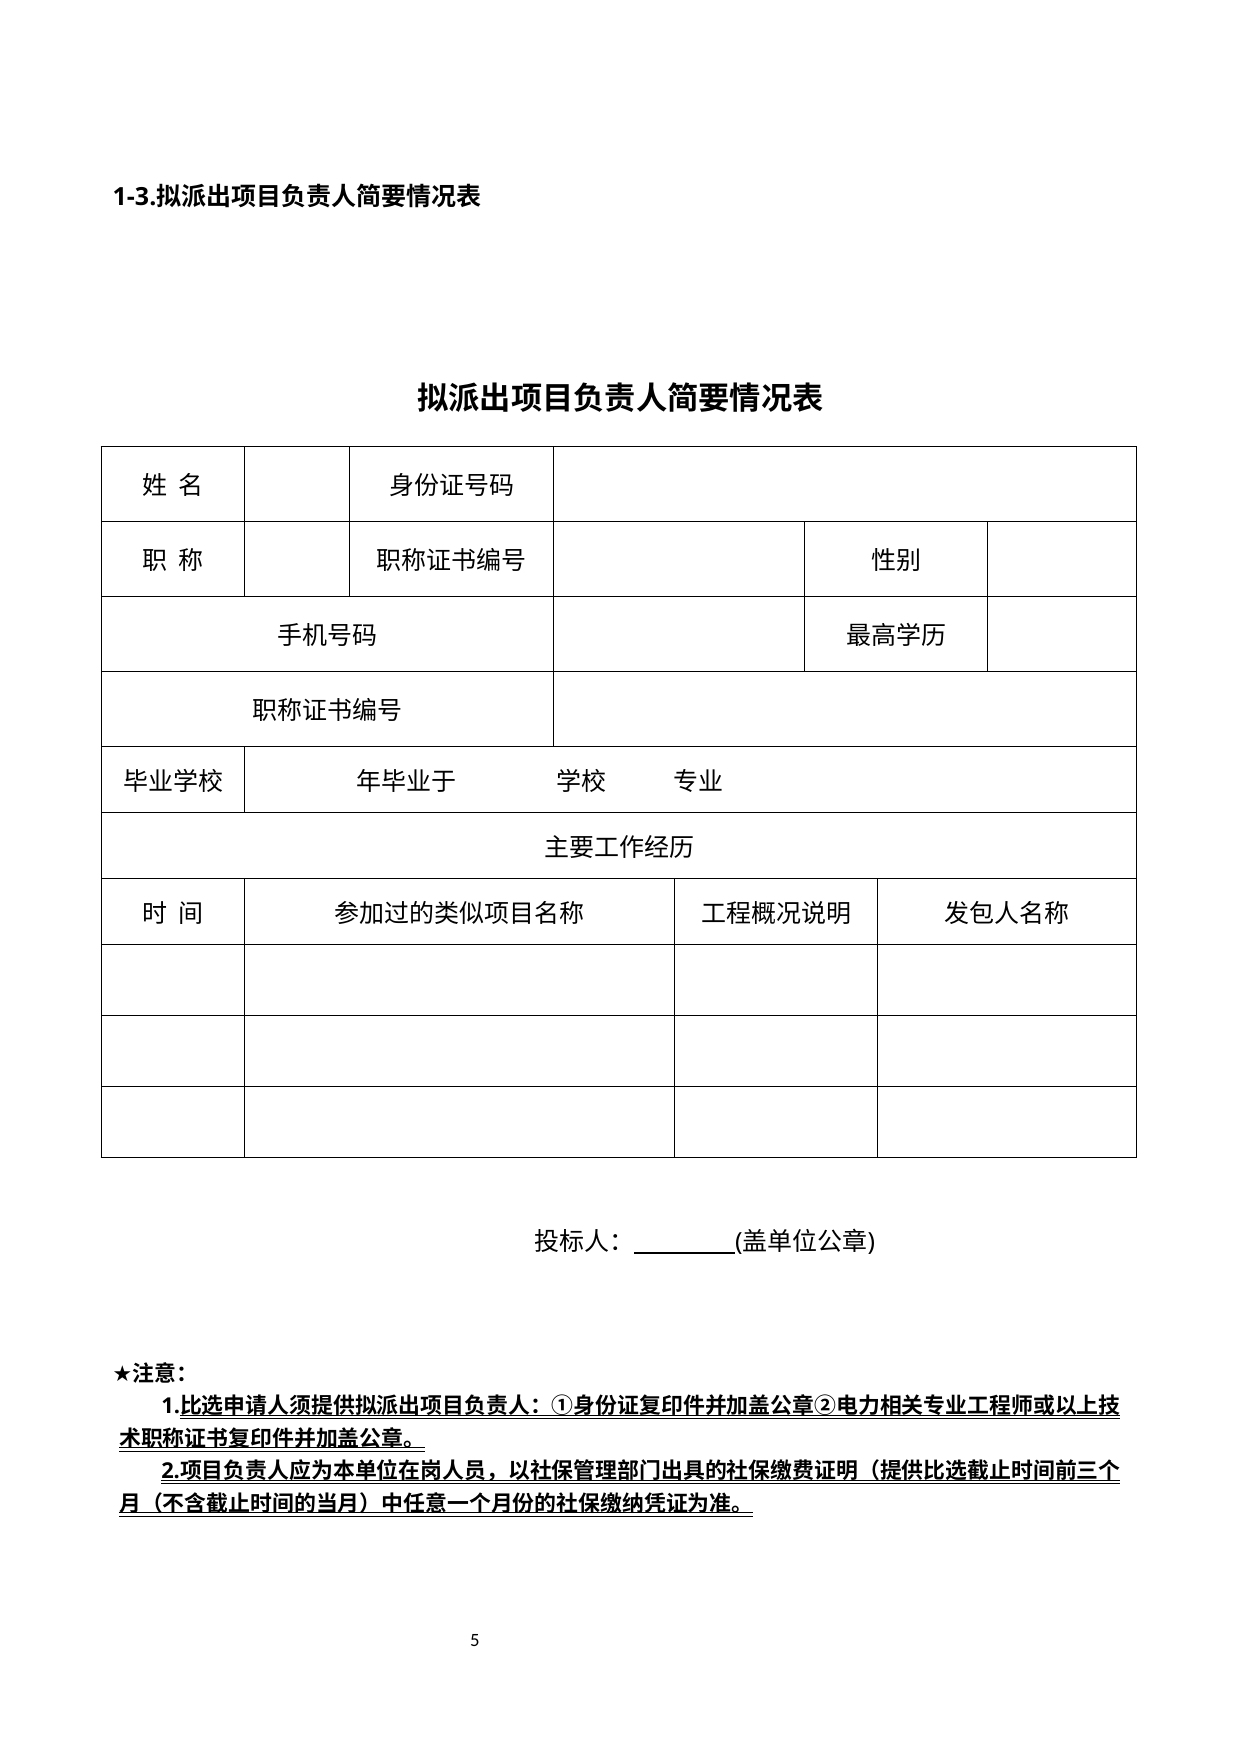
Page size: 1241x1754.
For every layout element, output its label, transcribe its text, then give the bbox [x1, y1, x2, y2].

table_cell 年毕业于 学校 专业 [245, 747, 1136, 812]
table_cell 参加过的类似项目名称 [245, 879, 674, 944]
table_cell [554, 522, 804, 596]
table_cell [675, 945, 877, 1015]
table_cell [245, 522, 349, 596]
table_cell [554, 597, 804, 671]
table_cell 时 间 [102, 879, 244, 944]
text 拟派出项目负责人简要情况表 [112, 373, 1128, 418]
table_header 身份证号码 [350, 447, 553, 521]
table_cell 主要工作经历 [102, 813, 1136, 878]
table_cell [245, 1087, 674, 1157]
table_cell [554, 672, 1136, 746]
text 投标人： (盖单位公章) [112, 1207, 1128, 1272]
table_cell 职称证书编号 [350, 522, 553, 596]
table_header 姓 名 [102, 447, 244, 521]
table_cell [988, 597, 1136, 671]
table_cell 发包人名称 [878, 879, 1136, 944]
table_cell 手机号码 [102, 597, 553, 671]
table_cell [102, 1016, 244, 1086]
table_cell [878, 945, 1136, 1015]
table_cell [675, 1087, 877, 1157]
table_cell 职 称 [102, 522, 244, 596]
table_cell [245, 1016, 674, 1086]
text 2.项目负责人应为本单位在岗人员，以社保管理部门出具的社保缴费证明（提供比选截止时间前三个月（不含截止时间的当月）中任意一个月份的社保缴纳凭证为准。 [119, 1453, 1121, 1518]
table_cell [988, 522, 1136, 596]
table_cell [102, 945, 244, 1015]
table_cell 职称证书编号 [102, 672, 553, 746]
table_cell 最高学历 [805, 597, 987, 671]
table_cell [878, 1087, 1136, 1157]
table_cell [675, 1016, 877, 1086]
table_cell [878, 1016, 1136, 1086]
text 1-3.拟派出项目负责人简要情况表 [112, 162, 1128, 227]
table_cell [245, 945, 674, 1015]
table_cell [102, 1087, 244, 1157]
table_cell 性别 [805, 522, 987, 596]
text 1.比选申请人须提供拟派出项目负责人：①身份证复印件并加盖公章②电力相关专业工程师或以上技术职称证书复印件并加盖公章。 [119, 1388, 1121, 1453]
table_header [554, 447, 1136, 521]
text ★注意： [112, 1355, 1128, 1388]
table_header [245, 447, 349, 521]
table_cell 毕业学校 [102, 747, 244, 812]
table_cell 工程概况说明 [675, 879, 877, 944]
